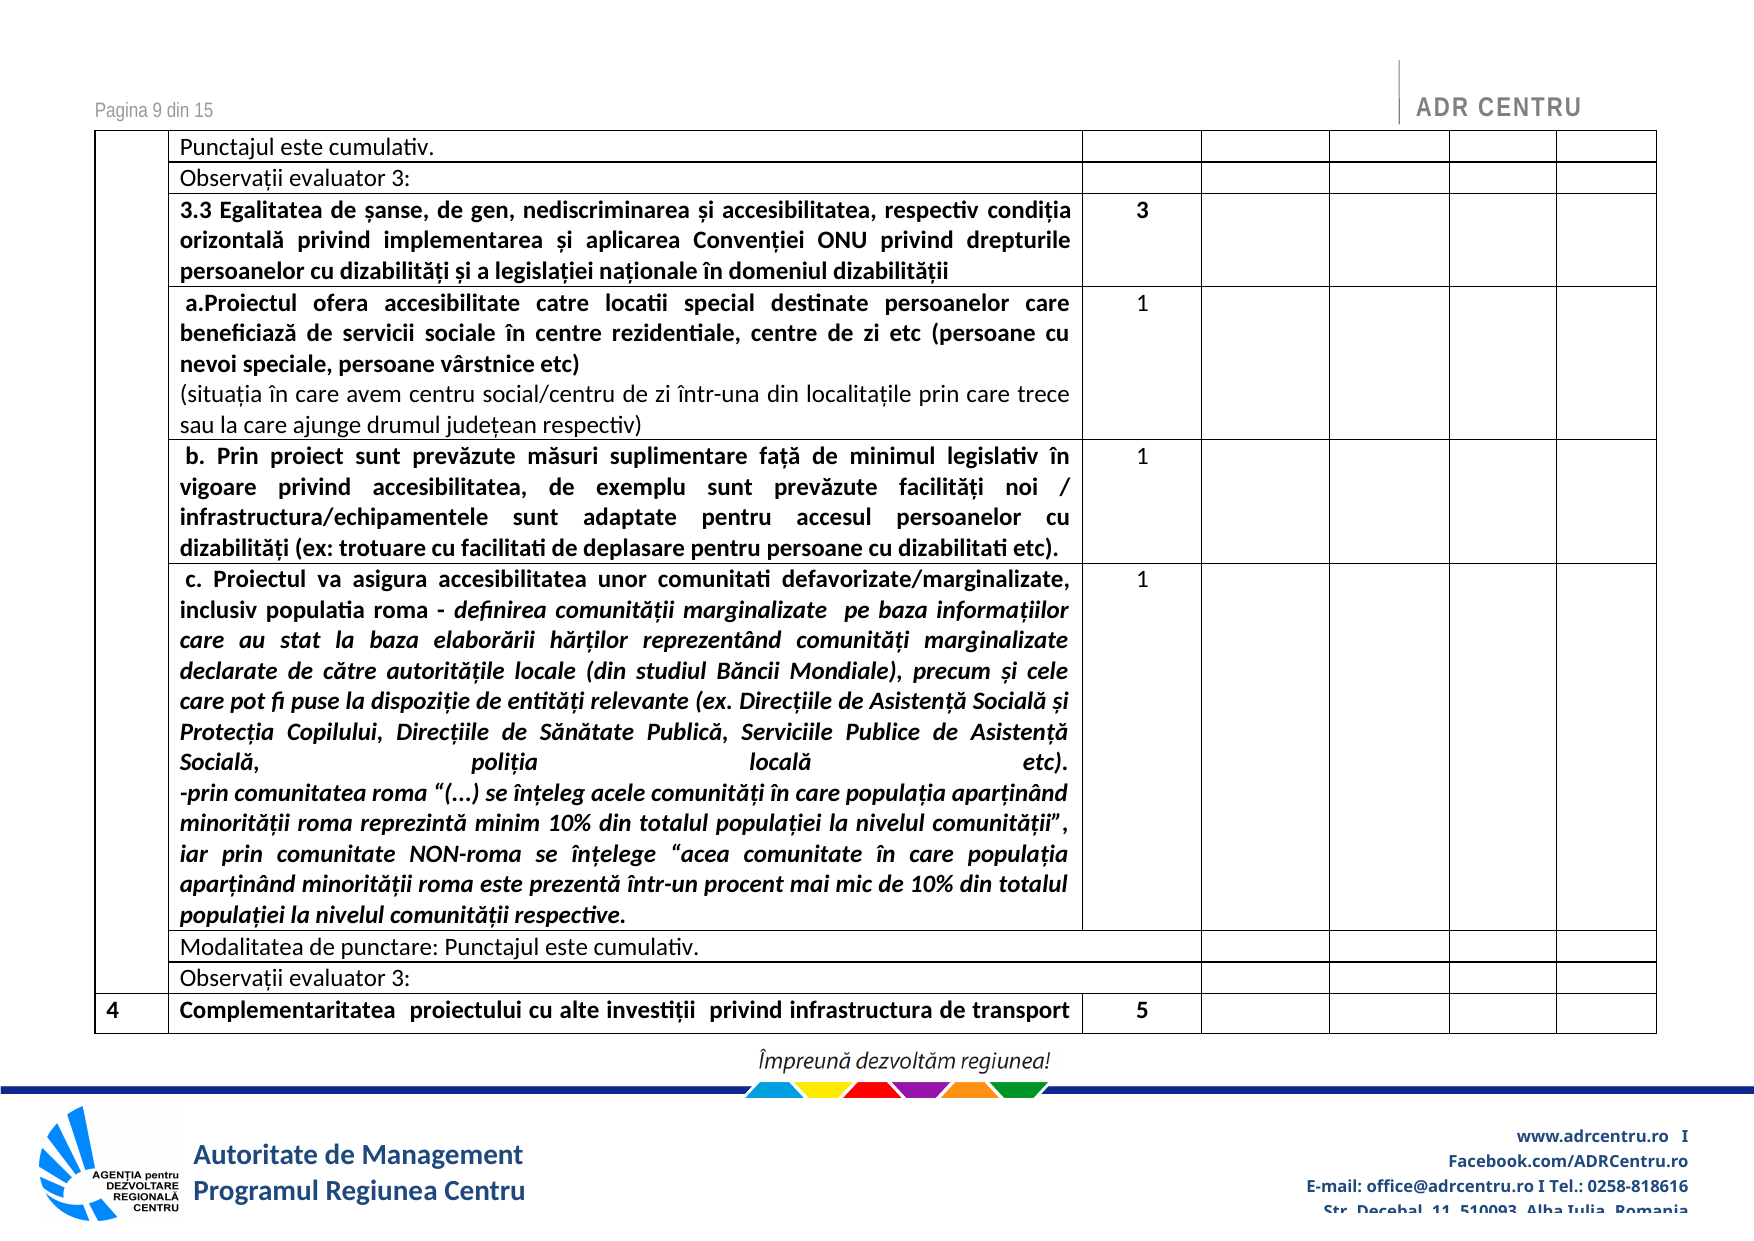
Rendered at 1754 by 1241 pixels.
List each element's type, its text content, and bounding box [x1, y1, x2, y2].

table_cell c. Proiectul va asigura accesibilitatea unor comunitati defavorizate/marginalizate, inclusiv populatia roma - definirea comunității marginalizate pe baza informațiilor care au stat la baza elaborării hărților reprezentând comunități marginalizate declarate de către autoritățile locale (din studiul Băncii Mondiale), precum și cele care pot fi puse la dispoziție de entități relevante (ex. Direcțiile de Asistență Socială și Protecția Copilului, Direcțiile de Sănătate Publică, Serviciile Publice de Asistență Socială, poliția locală etc). -prin comunitatea roma “(...) se înțeleg acele comunități în care populația aparținând minorității roma reprezintă minim 10% din totalul populației la nivelul comunității”, iar prin comunitate NON-roma se înțelege “acea comunitate în care populația aparținând minorității roma este prezentă într-un procent mai mic de 10% din totalul populației la nivelul comunității respective. [169, 564, 1082, 930]
table_cell 3 [1083, 194, 1201, 286]
table_cell [1557, 287, 1656, 439]
table_cell [1330, 131, 1449, 161]
table_cell a.Proiectul ofera accesibilitate catre locatii special destinate persoanelor care beneficiază de servicii sociale în centre rezidentiale, centre de zi etc (persoane cu nevoi speciale, persoane vârstnice etc) (situația în care avem centru social/centru de zi într-una din localitațile prin care trece sau la care ajunge drumul județean respectiv) [169, 287, 1082, 439]
table_cell b. Prin proiect sunt prevăzute măsuri suplimentare față de minimul legislativ în vigoare privind accesibilitatea, de exemplu sunt prevăzute facilități noi / infrastructura/echipamentele sunt adaptate pentru accesul persoanelor cu dizabilități (ex: trotuare cu facilitati de deplasare pentru persoane cu dizabilitati etc). [169, 440, 1082, 562]
table_cell [1557, 994, 1656, 1032]
table_cell 4 [96, 994, 168, 1032]
table_cell [1450, 931, 1556, 961]
table_cell [1202, 287, 1329, 439]
table_cell [1450, 440, 1556, 562]
table_cell [1330, 194, 1449, 286]
table_cell [1202, 163, 1329, 193]
table_cell 1 [1083, 287, 1201, 439]
table_cell [1202, 963, 1329, 993]
picture [39, 1106, 179, 1221]
picture [791, 1082, 1754, 1098]
table_cell [1450, 963, 1556, 993]
table_cell 1 [1083, 440, 1201, 562]
table_cell [1450, 994, 1556, 1032]
table_cell [1330, 963, 1449, 993]
table_cell Modalitatea de punctare: Punctajul este cumulativ. [169, 931, 1201, 961]
table_cell [1330, 931, 1449, 961]
table_cell 1 [1083, 564, 1201, 930]
table_cell Observații evaluator 3: [169, 163, 1082, 193]
table_cell [1330, 564, 1449, 930]
table_cell [1330, 440, 1449, 562]
picture [745, 1047, 1064, 1074]
table_cell [1450, 163, 1556, 193]
table_cell [1330, 163, 1449, 193]
table_cell [1450, 564, 1556, 930]
table_cell [1450, 287, 1556, 439]
table_cell [1202, 564, 1329, 930]
table_cell [1330, 287, 1449, 439]
table_cell [1557, 963, 1656, 993]
table_cell [1083, 163, 1201, 193]
table_cell [1202, 131, 1329, 161]
table_cell Modalitatea de punctare: Se pot acorda punctaje intermediare pentru fiecare ipoteză. Punctajul este cumulativ. [169, 131, 1082, 161]
table_cell [1557, 931, 1656, 961]
table_cell [1557, 131, 1656, 161]
table_cell Observații evaluator 3: [169, 963, 1201, 993]
table_cell [1330, 994, 1449, 1032]
table_cell [1450, 131, 1556, 161]
table_cell [1202, 931, 1329, 961]
table_cell [1557, 194, 1656, 286]
table_cell [1202, 194, 1329, 286]
table_cell [1557, 564, 1656, 930]
table_cell 5 [1083, 994, 1201, 1032]
table_cell 3.3 Egalitatea de șanse, de gen, nediscriminarea și accesibilitatea, respectiv condiția orizontală privind implementarea și aplicarea Convenției ONU privind drepturile persoanelor cu dizabilități și a legislației naționale în domeniul dizabilității [169, 194, 1082, 286]
table_cell [1202, 994, 1329, 1032]
table_cell [1557, 163, 1656, 193]
table_cell [1202, 440, 1329, 562]
table_cell [1557, 440, 1656, 562]
picture [0, 1082, 758, 1098]
table_cell [1083, 131, 1201, 161]
table_cell [1450, 194, 1556, 286]
